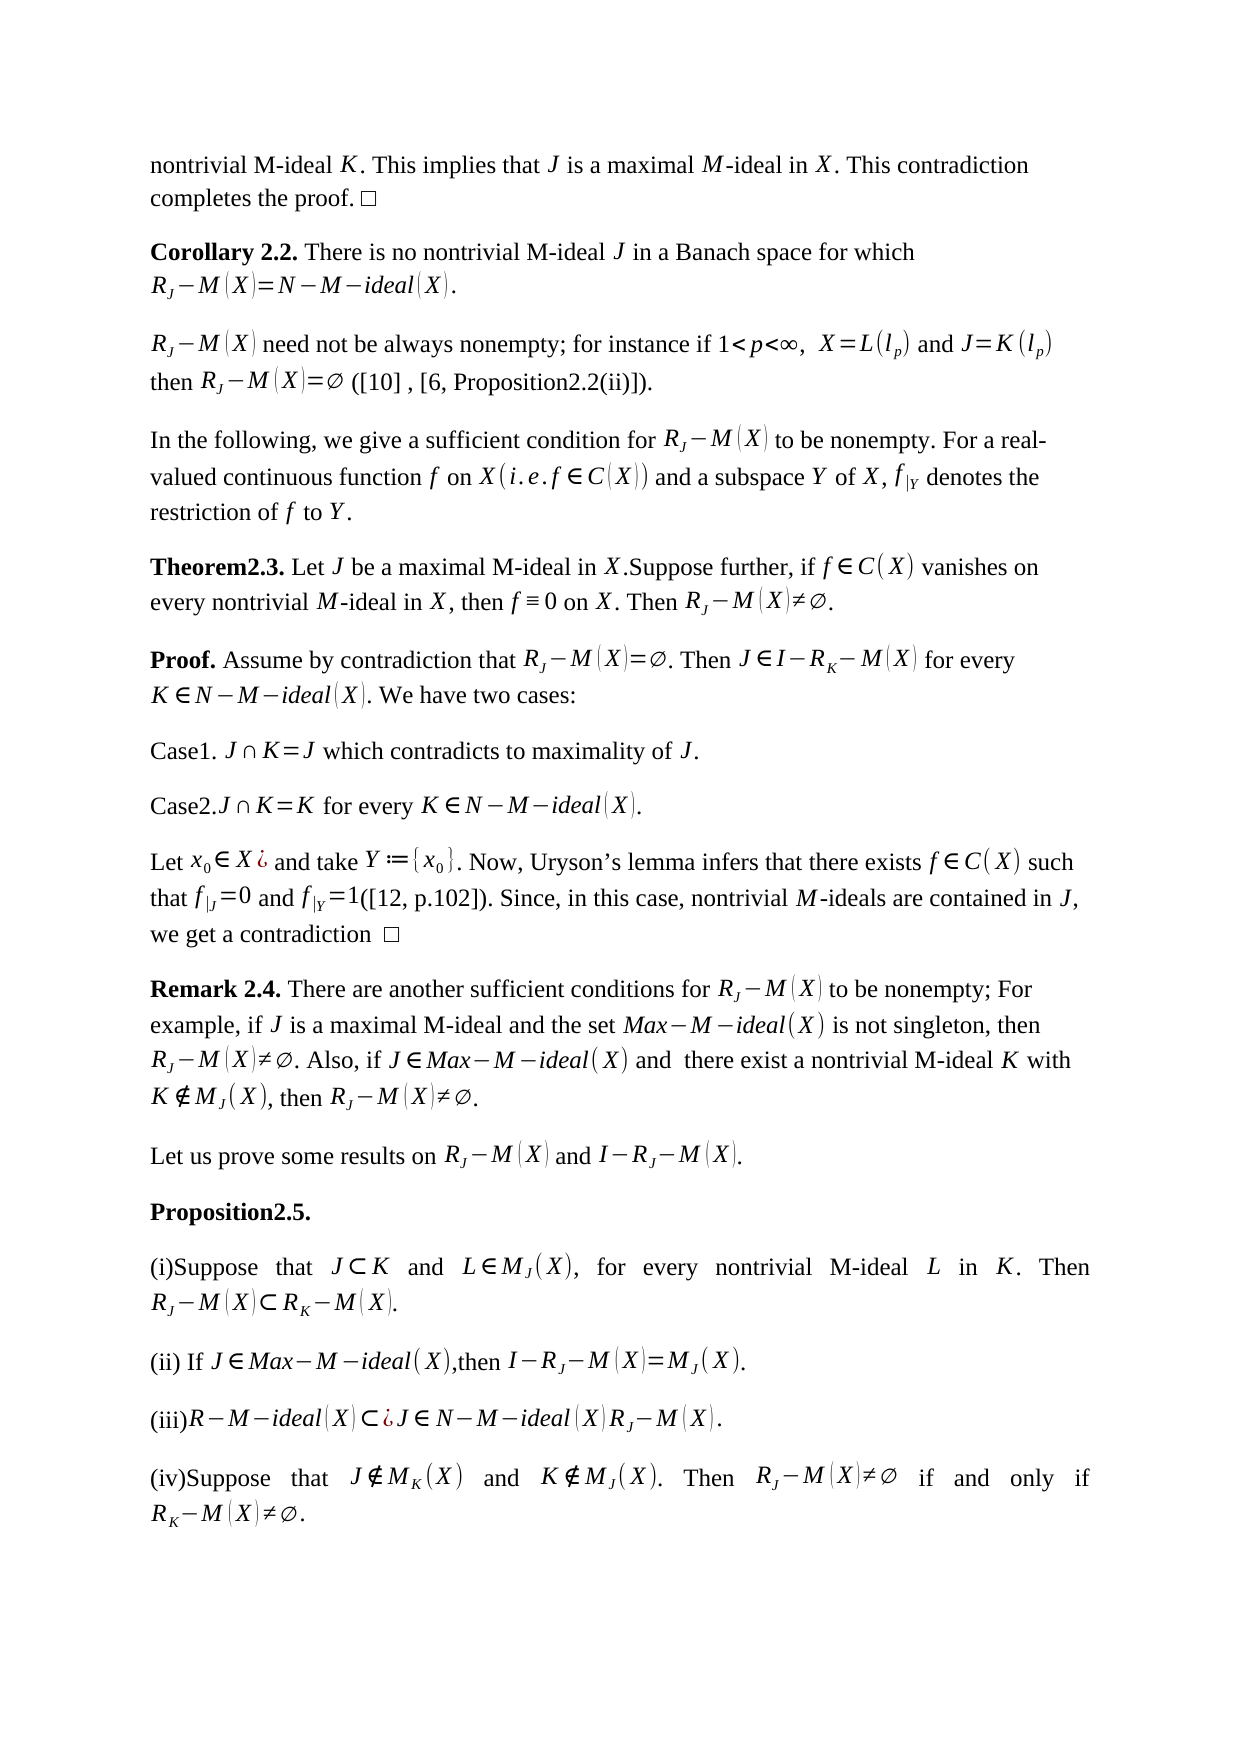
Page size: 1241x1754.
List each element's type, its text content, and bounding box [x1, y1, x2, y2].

text Proposition2.5. [150, 1197, 1090, 1226]
text Remark 2.4. There are another sufficient conditions for to be nonempty; For example, if is a maximal M-ideal and the set is not singleton, then . Also, if and there exist a nontrivial M-ideal with , then . [150, 973, 1090, 1114]
text (iv)Suppose that and . Then if and only if [150, 1461, 1090, 1530]
text Case2. for every . [150, 790, 1090, 821]
text (iii) [150, 1403, 1090, 1436]
text Let and take . Now, Uryson’s lemma infers that there exists such that and ([12, p.102]). Since, in this case, nontrivial -ideals are contained in , we get a contradiction □ [150, 846, 1090, 947]
text need not be always nonempty; for instance if , and then ([10] , [6, Proposition2.2(ii)]). [150, 328, 1090, 398]
text In the following, we give a sufficient condition for to be nonempty. For a real-valued continuous function on and a subspace of , denotes the restriction of to . [150, 423, 1090, 526]
text Proof. Assume by contradiction that . Then for every . We have two cases: [150, 643, 1090, 711]
text Corollary 2.2. There is no nontrivial M-ideal in a Banach space for which [150, 237, 1090, 303]
text (ii) If ,then . [150, 1345, 1090, 1378]
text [150, 150, 1090, 212]
text (i)Suppose that and , for every nontrivial M-ideal in . Then . [150, 1251, 1090, 1320]
text Case1. which contradicts to maximality of . [150, 736, 1090, 765]
text Theorem2.3. Let be a maximal M-ideal in .Suppose further, if vanishes on every nontrivial -ideal in , then on . Then . [150, 551, 1090, 618]
text Let us prove some results on and . [150, 1139, 1090, 1172]
